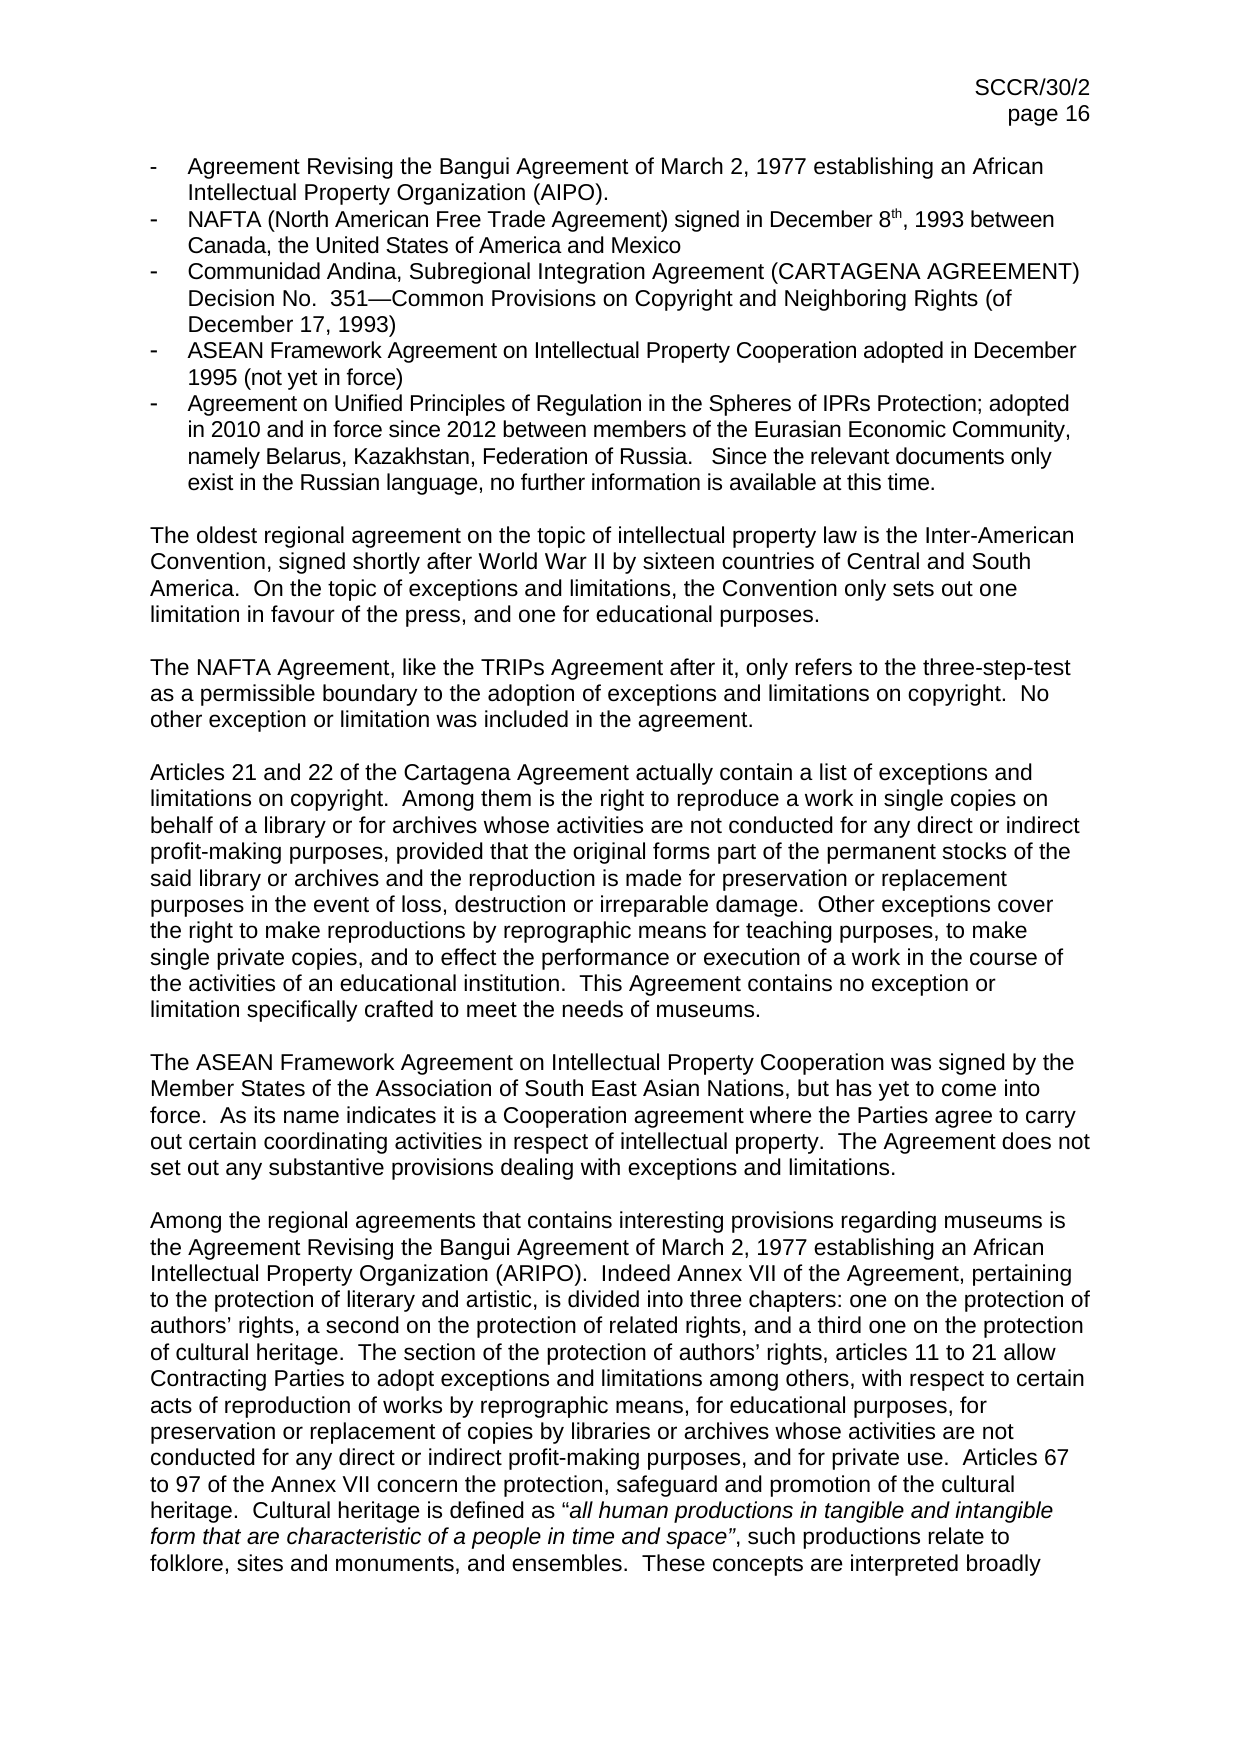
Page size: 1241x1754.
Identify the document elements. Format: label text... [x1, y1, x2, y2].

text The ASEAN Framework Agreement on Intellectual Property Cooperation was signed by the Member States of the Association of South East Asian Nations, but has yet to come into force. As its name indicates it is a Cooperation agreement where the Parties agree to carry out certain coordinating activities in respect of intellectual property. The Agreement does not set out any substantive provisions dealing with exceptions and limitations. [150, 1049, 1090, 1181]
list NAFTA (North American Free Trade Agreement) signed in December 8th, 1993 between Canada, the United States of America and Mexico [150, 206, 1090, 258]
list Communidad Andina, Subregional Integration Agreement (CARTAGENA AGREEMENT) Decision No. 351—Common Provisions on Copyright and Neighboring Rights (of December 17, 1993) [150, 258, 1090, 337]
text The oldest regional agreement on the topic of intellectual property law is the Inter-American Convention, signed shortly after World War II by sixteen countries of Central and South America. On the topic of exceptions and limitations, the Convention only sets out one limitation in favour of the press, and one for educational purposes. [150, 522, 1090, 627]
list ASEAN Framework Agreement on Intellectual Property Cooperation adopted in December 1995 (not yet in force) [150, 337, 1090, 390]
list Agreement Revising the Bangui Agreement of March 2, 1977 establishing an African Intellectual Property Organization (AIPO). [150, 153, 1090, 206]
text Articles 21 and 22 of the Cartagena Agreement actually contain a list of exceptions and limitations on copyright. Among them is the right to reproduce a work in single copies on behalf of a library or for archives whose activities are not conducted for any direct or indirect profit-making purposes, provided that the original forms part of the permanent stocks of the said library or archives and the reproduction is made for preservation or replacement purposes in the event of loss, destruction or irreparable damage. Other exceptions cover the right to make reproductions by reprographic means for teaching purposes, to make single private copies, and to effect the performance or execution of a work in the course of the activities of an educational institution. This Agreement contains no exception or limitation specifically crafted to meet the needs of museums. [150, 759, 1090, 1023]
list Agreement on Unified Principles of Regulation in the Spheres of IPRs Protection; adopted in 2010 and in force since 2012 between members of the Eurasian Economic Community, namely Belarus, Kazakhstan, Federation of Russia. Since the relevant documents only exist in the Russian language, no further information is available at this time. [150, 390, 1090, 496]
text The NAFTA Agreement, like the TRIPs Agreement after it, only refers to the three-step-test as a permissible boundary to the adoption of exceptions and limitations on copyright. No other exception or limitation was included in the agreement. [150, 654, 1090, 733]
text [150, 1207, 1090, 1576]
